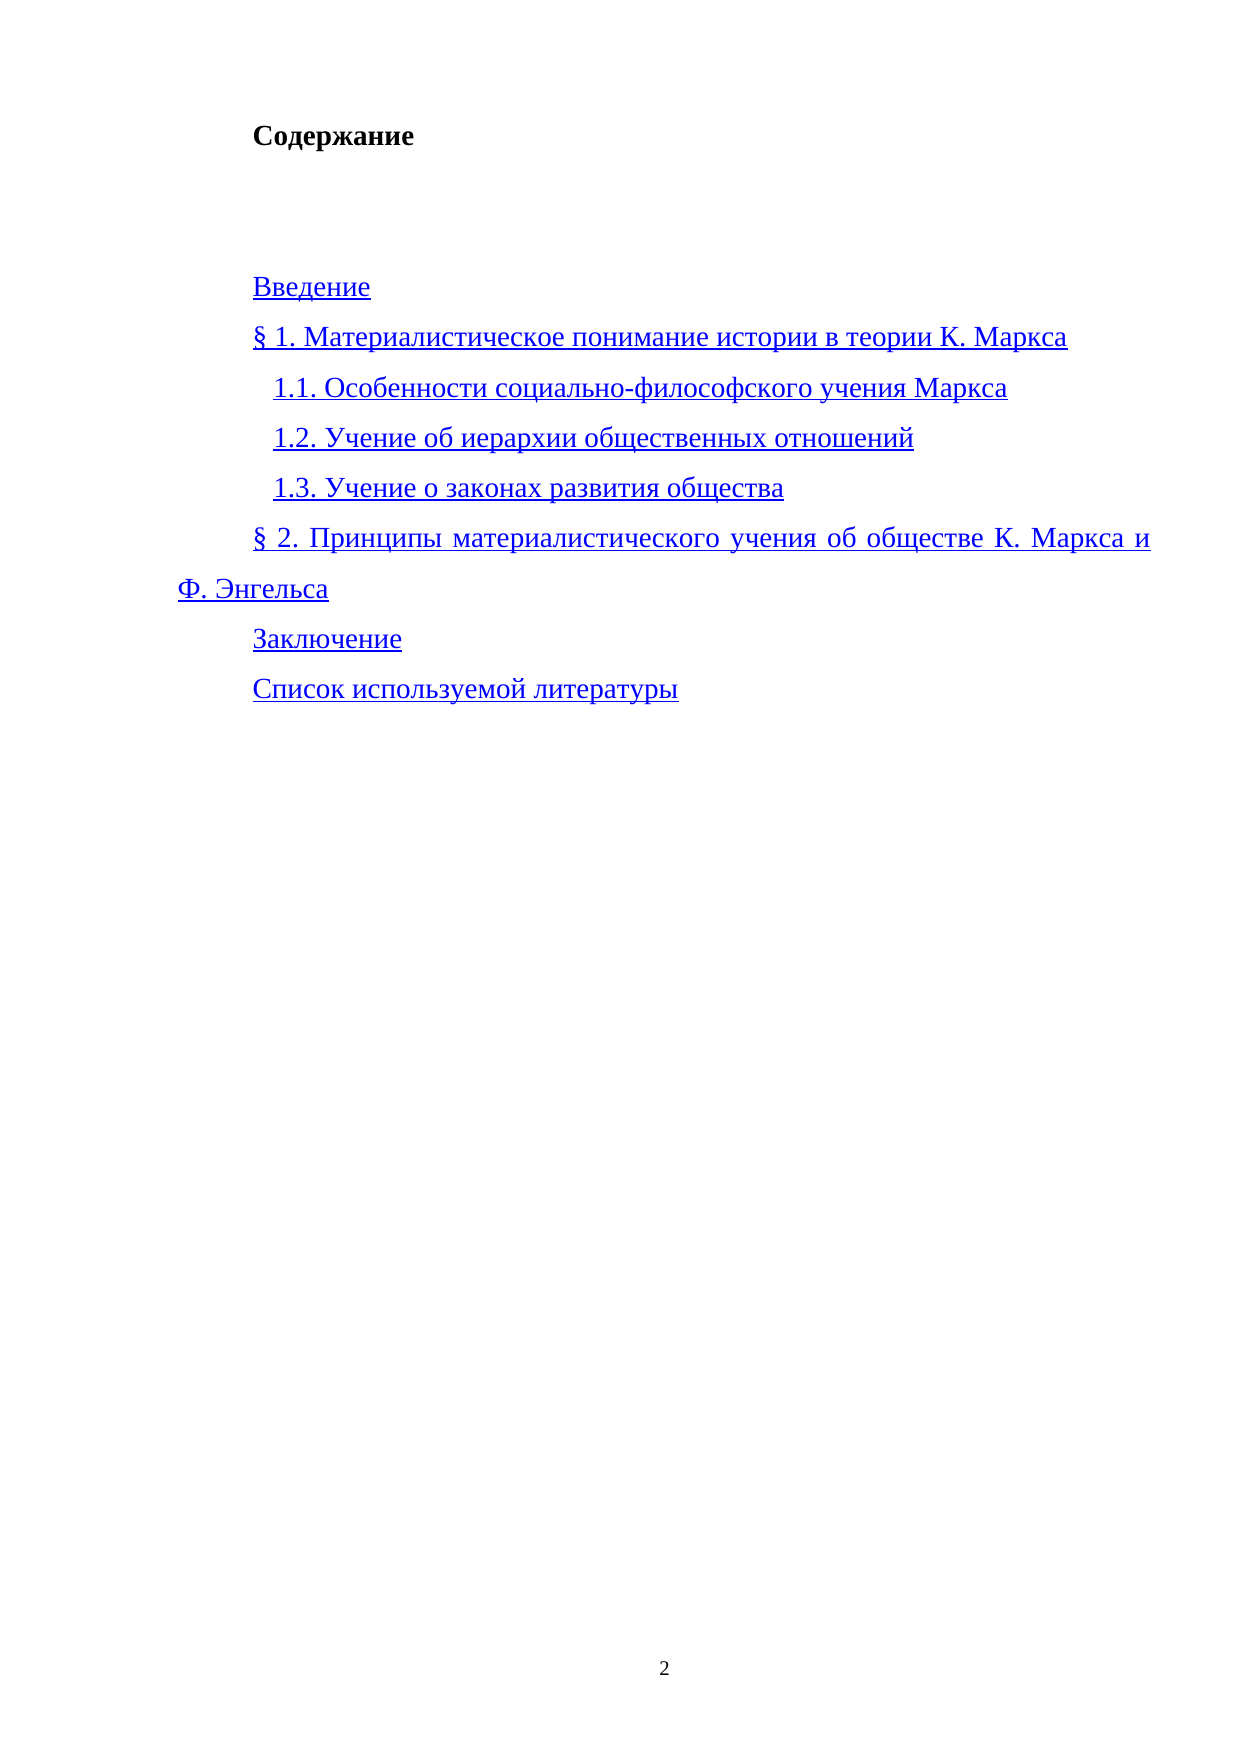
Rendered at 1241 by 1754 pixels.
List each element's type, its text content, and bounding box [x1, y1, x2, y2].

text Заключение 14 [177, 621, 1152, 655]
text Введение 3 [177, 269, 1152, 303]
text 1.1. Особенности социально-философского учения Маркса 5 [198, 370, 1152, 403]
text 1.3. Учение о законах развития общества 8 [198, 470, 1152, 504]
text § 1. Материалистическое понимание истории в теории К. Маркса 5 [177, 319, 1152, 353]
title Содержание [177, 118, 1152, 152]
text Список используемой литературы 17 [177, 672, 1152, 705]
text 1.2. Учение об иерархии общественных отношений 6 [198, 420, 1152, 453]
text § 2. Принципы материалистического учения об обществе К. Маркса и Ф. Энгельса 9 [177, 521, 1152, 604]
